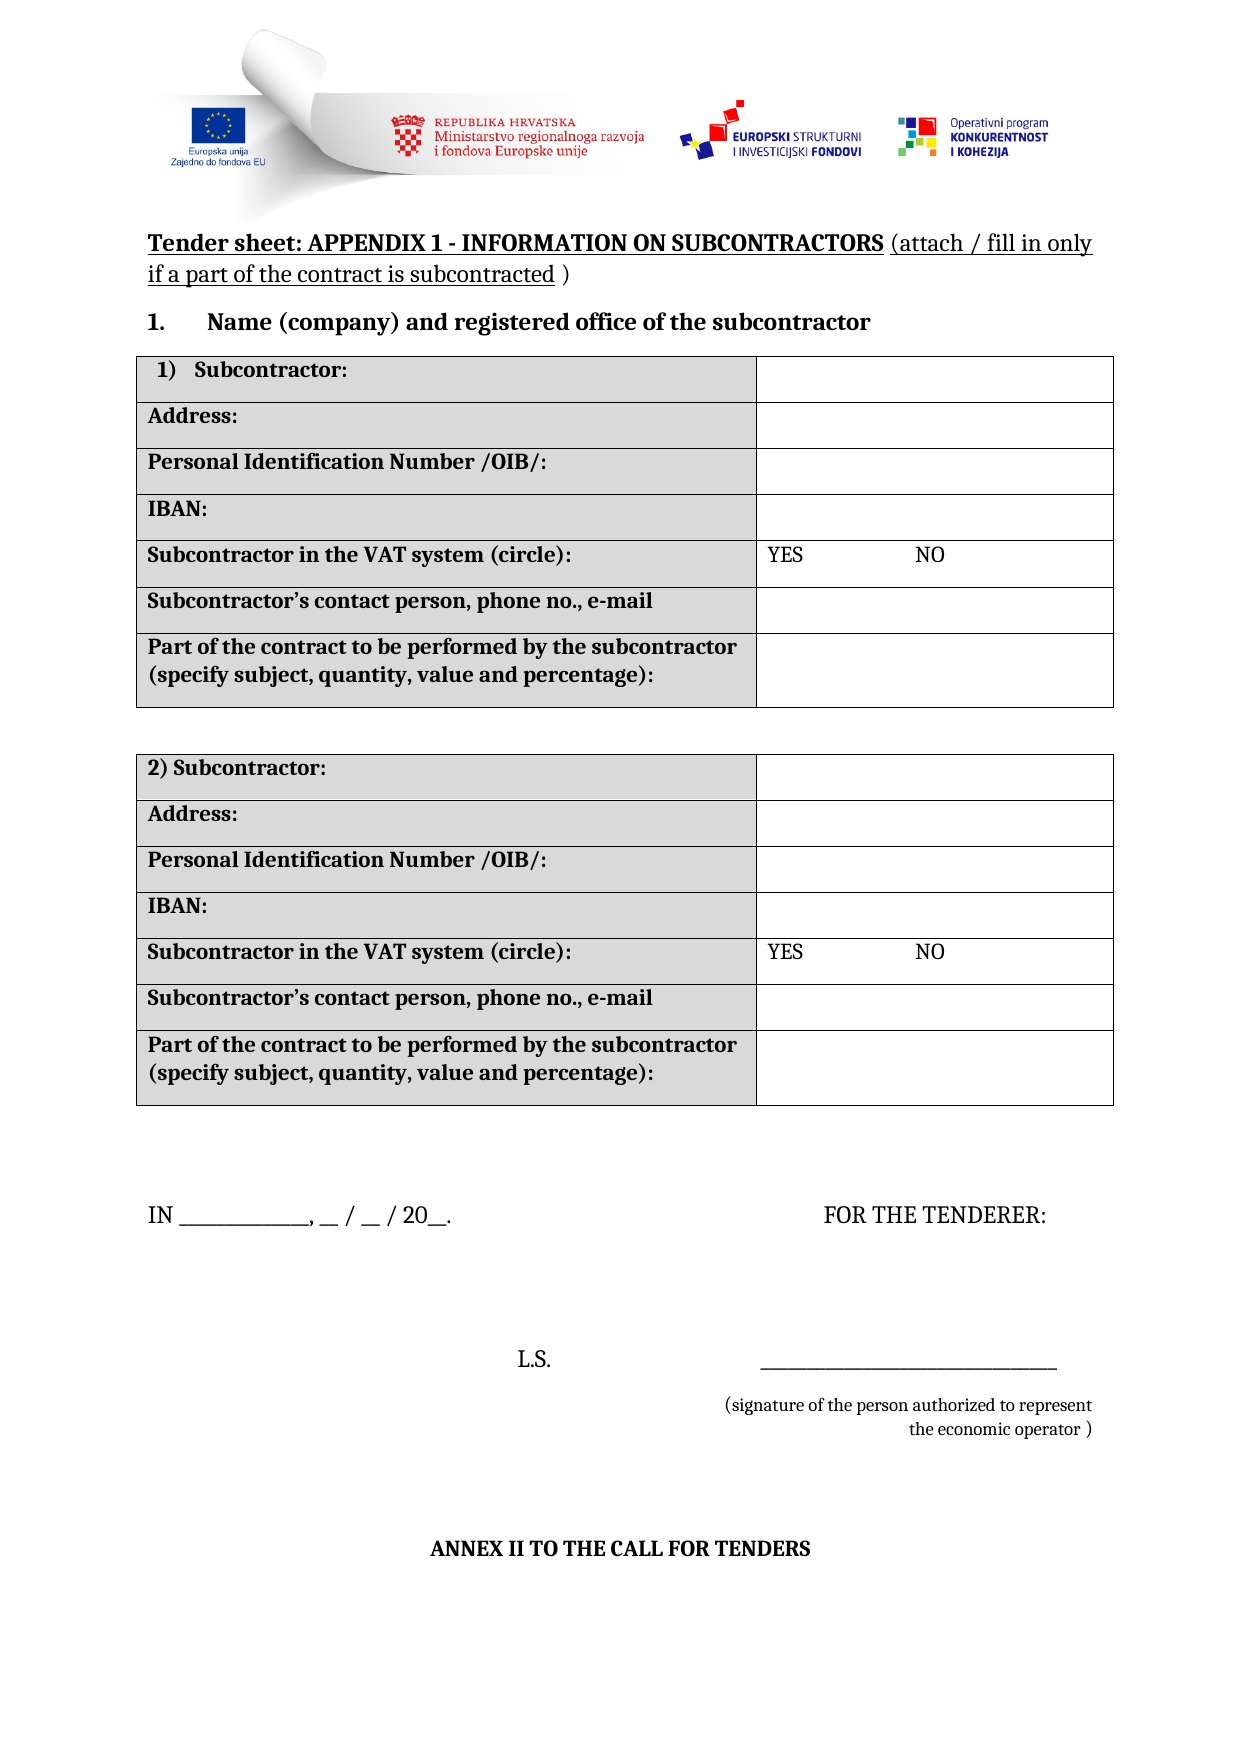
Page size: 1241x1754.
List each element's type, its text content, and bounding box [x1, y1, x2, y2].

table_header Subcontractor: [137, 357, 756, 402]
table_cell YES NO [757, 939, 1113, 984]
table_cell [757, 893, 1113, 938]
table_cell Part of the contract to be performed by the subcontractor (specify subject, quantity, value and percentage): [137, 1031, 756, 1105]
text IN ______________, __ / __ / 20__. FOR THE TENDERER: [148, 1201, 1092, 1230]
table_cell YES NO [757, 541, 1113, 587]
table_cell [757, 1031, 1113, 1105]
table_cell Subcontractor in the VAT system (circle): [137, 541, 756, 587]
table_cell Subcontractor in the VAT system (circle): [137, 939, 756, 984]
table_cell IBAN: [137, 893, 756, 938]
table_cell Address: [137, 801, 756, 846]
table_cell Part of the contract to be performed by the subcontractor (specify subject, quantity, value and percentage): [137, 634, 756, 707]
text ANNEX II TO THE CALL FOR TENDERS [148, 1536, 1092, 1562]
table_cell [757, 801, 1113, 846]
table_cell [757, 449, 1113, 494]
table_cell [757, 847, 1113, 892]
table_cell Subcontractor’s contact person, phone no., e-mail [137, 588, 756, 633]
text the economic operator ) [148, 1416, 1092, 1440]
table_cell [757, 588, 1113, 633]
table_cell [757, 634, 1113, 707]
table_header [757, 755, 1113, 799]
table_cell Subcontractor’s contact person, phone no., e-mail [137, 985, 756, 1030]
table_header [757, 357, 1113, 402]
table_cell [757, 495, 1113, 540]
table_cell Personal Identification Number /OIB/: [137, 847, 756, 892]
text (signature of the person authorized to represent [148, 1392, 1092, 1416]
table_cell [757, 985, 1113, 1030]
table_cell [757, 403, 1113, 448]
table_cell Address: [137, 403, 756, 448]
text L.S. ________________________________ [148, 1344, 1092, 1373]
text Tender sheet: APPENDIX 1 - INFORMATION ON SUBCONTRACTORS (attach / fill in only if a part of the contract is subcontracted ) [148, 230, 1092, 289]
table_header 2) Subcontractor: [137, 755, 756, 799]
table_cell IBAN: [137, 495, 756, 540]
list Name (company) and registered office of the subcontractor [148, 308, 1092, 337]
table_cell Personal Identification Number /OIB/: [137, 449, 756, 494]
picture [147, 29, 1093, 230]
